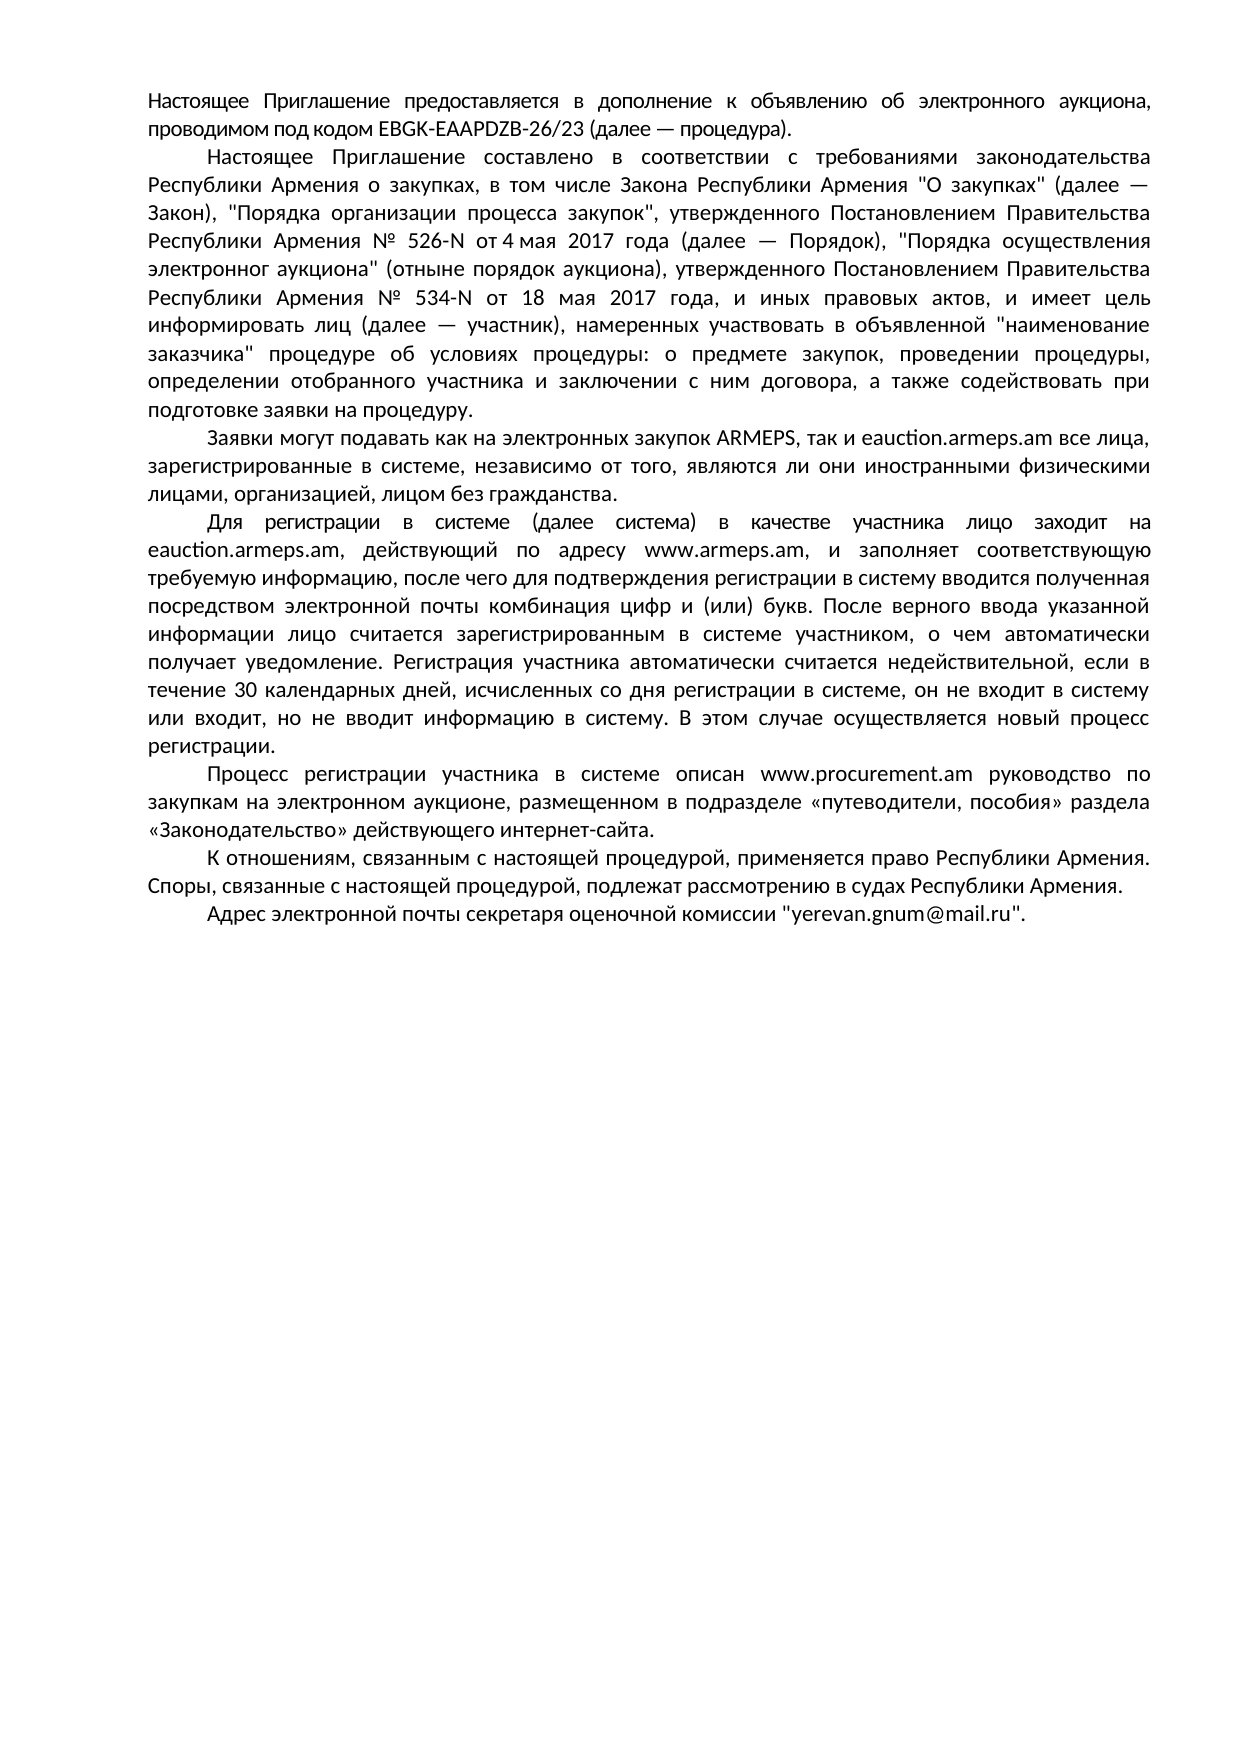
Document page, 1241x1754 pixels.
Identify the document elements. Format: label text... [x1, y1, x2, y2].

text Для регистрации в системе (далее система) в качестве участника лицо заходит на eauction.armeps.am, действующий по адресу www.armeps.am, и заполняет соответствующую требуемую информацию, после чего для подтверждения регистрации в систему вводится полученная посредством электронной почты комбинация цифр и (или) букв. После верного ввода указанной информации лицо считается зарегистрированным в системе участником, о чем автоматически получает уведомление. Регистрация участника автоматически считается недействительной, если в течение 30 календарных дней, исчисленных со дня регистрации в системе, он не входит в систему или входит, но не вводит информацию в систему. В этом случае осуществляется новый процесс регистрации. [148, 507, 1152, 759]
text К отношениям, связанным с настоящей процедурой, применяется право Республики Армения. Споры, связанные с настоящей процедурой, подлежат рассмотрению в судах Республики Армения. [148, 843, 1152, 899]
text Настоящее Приглашение составлено в соответствии с требованиями законодательства Республики Армения о закупках, в том числе Закона Республики Армения "О закупках" (далее — Закон), "Порядка организации процесса закупок", утвержденного Постановлением Правительства Республики Армения № 526-N от 4 мая 2017 года (далее — Порядок), "Порядка осуществления электронног аукциона" (отныне порядок аукциона), утвержденного Постановлением Правительства Республики Армения № 534-N от 18 мая 2017 года, и иных правовых актов, и имеет цель информировать лиц (далее — участник), намеренных участвовать в объявленной "наименование заказчика" процедуре об условиях процедуры: о предмете закупок, проведении процедуры, определении отобранного участника и заключении с ним договора, а также содействовать при подготовке заявки на процедуру. [148, 142, 1152, 423]
text Заявки могут подавать как на электронных закупок ARMEPS, так и eauction.armeps.am все лица, зарегистрированные в системе, независимо от того, являются ли они иностранными физическими лицами, организацией, лицом без гражданства. [148, 423, 1152, 507]
text Процесс регистрации участника в системе описан www.procurement.am руководство по закупкам на электронном аукционе, размещенном в подразделе «путеводители, пособия» раздела «Законодательство» действующего интернет-сайта. [148, 759, 1152, 843]
text Настоящее Приглашение предоставляется в дополнение к объявлению об электронного аукциона, проводимом под кодом EBGK-EAAPDZB-26/23 (далее — процедура). [148, 86, 1152, 142]
text Адрес электронной почты секретаря оценочной комиссии "yerevan.gnum@mail.ru". [148, 899, 1152, 927]
